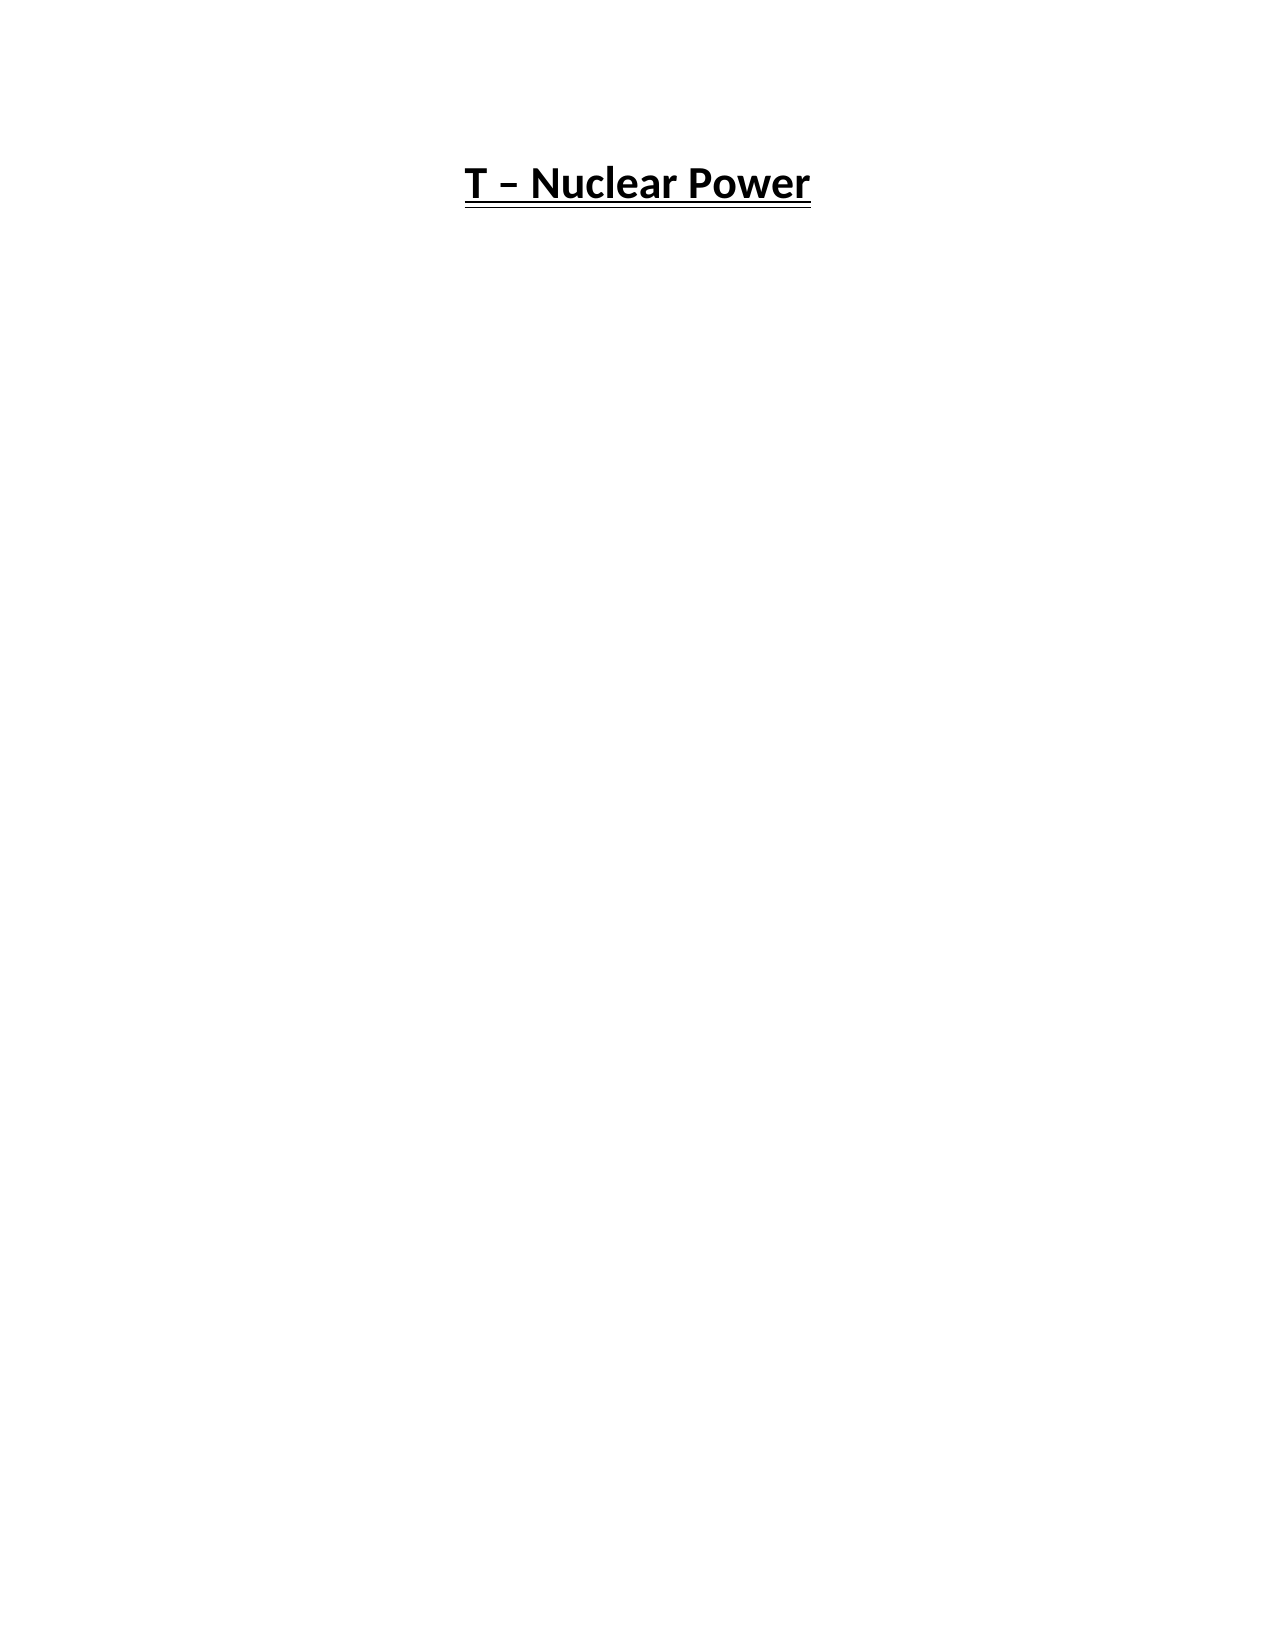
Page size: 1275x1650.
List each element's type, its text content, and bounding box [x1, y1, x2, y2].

subtitle T – Nuclear Power [150, 154, 1125, 210]
